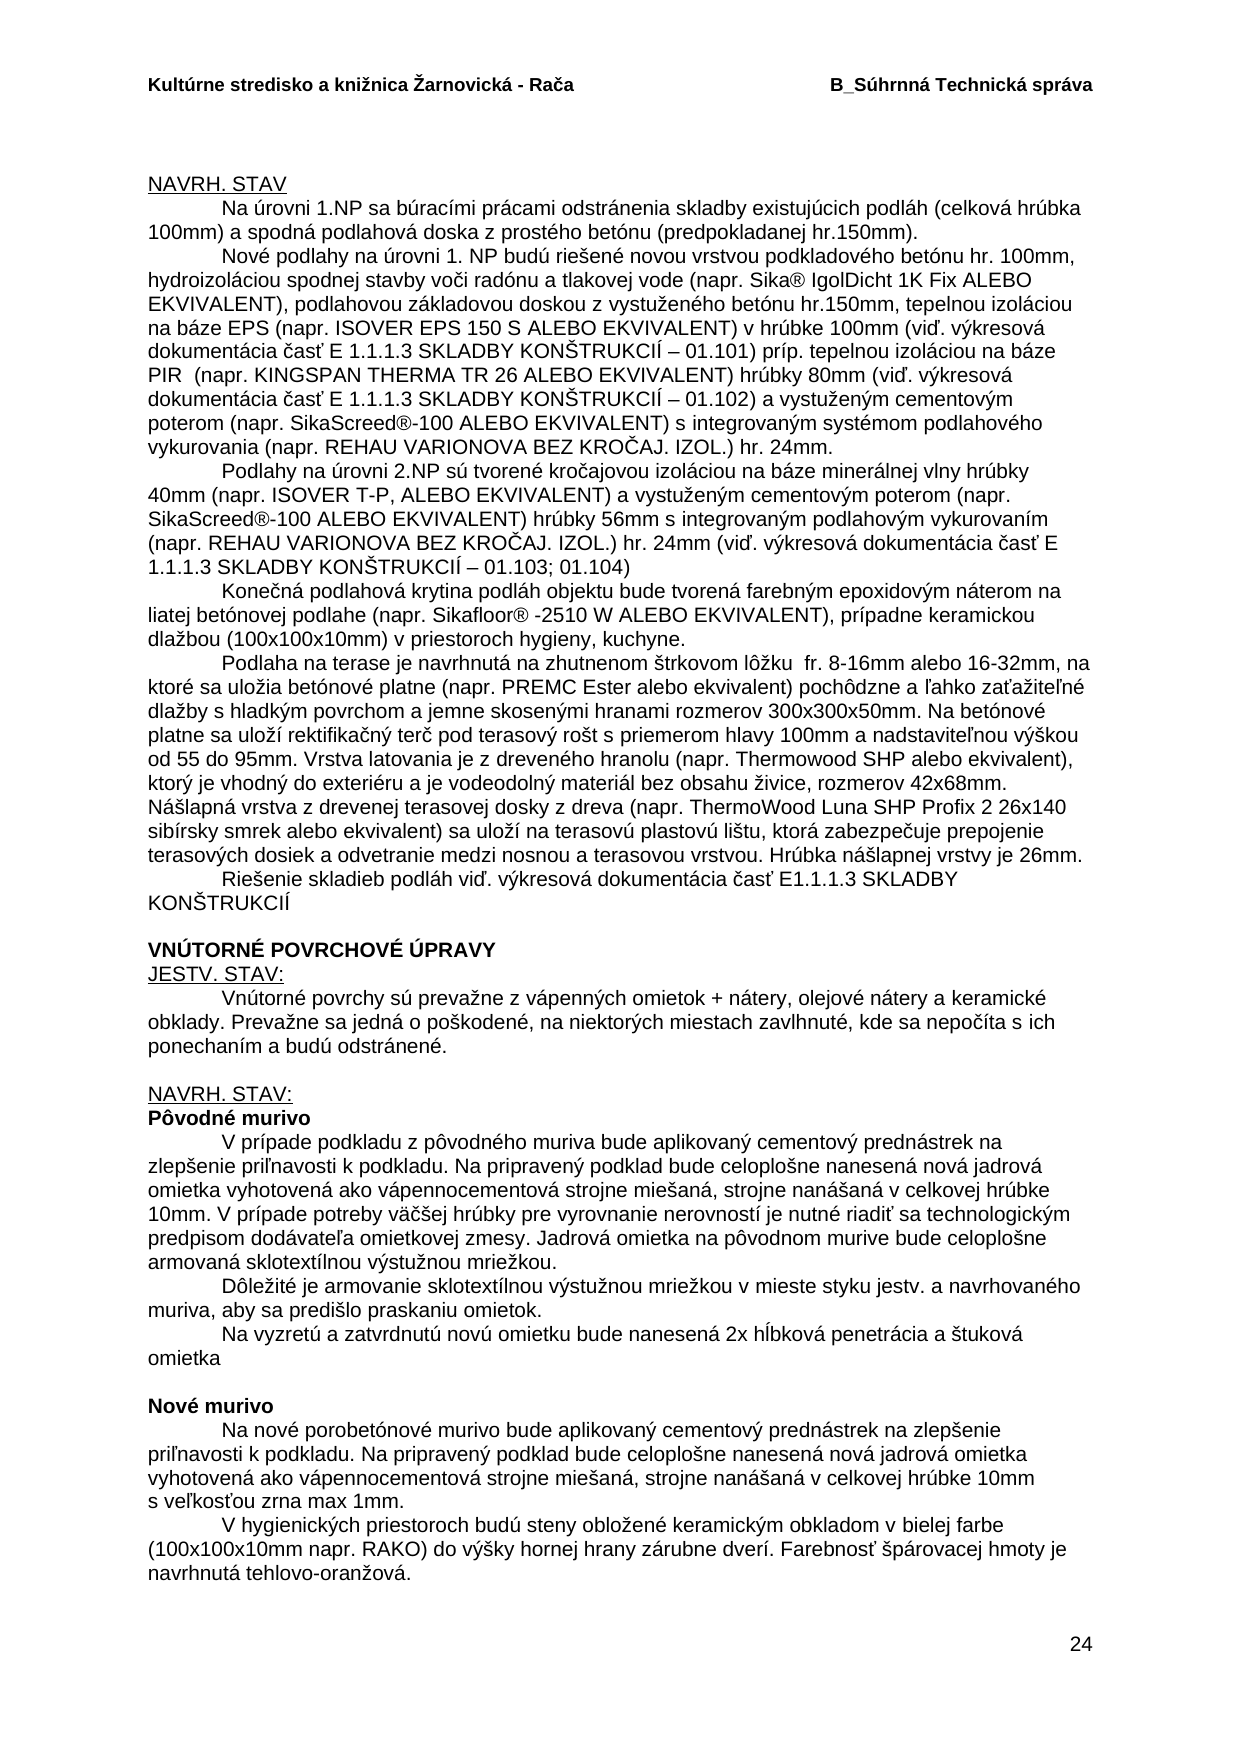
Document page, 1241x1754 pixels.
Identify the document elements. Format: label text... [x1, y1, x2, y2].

text Dôležité je armovanie sklotextílnou výstužnou mriežkou v mieste styku jestv. a navrhovaného muriva, aby sa predišlo praskaniu omietok. [148, 1274, 1093, 1322]
text Riešenie skladieb podláh viď. výkresová dokumentácia časť E1.1.1.3 SKLADBY KONŠTRUKCIÍ [148, 866, 1093, 914]
text Konečná podlahová krytina podláh objektu bude tvorená farebným epoxidovým náterom na liatej betónovej podlahe (napr. Sikafloor® -2510 W ALEBO EKVIVALENT), prípadne keramickou dlažbou (100x100x10mm) v priestoroch hygieny, kuchyne. [148, 579, 1093, 651]
text VNÚTORNÉ POVRCHOVÉ ÚPRAVY [148, 938, 1093, 962]
text Na vyzretú a zatvrdnutú novú omietku bude nanesená 2x hĺbková penetrácia a štuková omietka [148, 1322, 1093, 1369]
text NAVRH. STAV [148, 172, 1093, 196]
text Nové podlahy na úrovni 1. NP budú riešené novou vrstvou podkladového betónu hr. 100mm, hydroizoláciou spodnej stavby voči radónu a tlakovej vode (napr. Sika® IgolDicht 1K Fix ALEBO EKVIVALENT), podlahovou základovou doskou z vystuženého betónu hr.150mm, tepelnou izoláciou na báze EPS (napr. ISOVER EPS 150 S ALEBO EKVIVALENT) v hrúbke 100mm (viď. výkresová dokumentácia časť E 1.1.1.3 SKLADBY KONŠTRUKCIÍ – 01.101) príp. tepelnou izoláciou na báze PIR (napr. KINGSPAN THERMA TR 26 ALEBO EKVIVALENT) hrúbky 80mm (viď. výkresová dokumentácia časť E 1.1.1.3 SKLADBY KONŠTRUKCIÍ – 01.102) a vystuženým cementovým poterom (napr. SikaScreed®-100 ALEBO EKVIVALENT) s integrovaným systémom podlahového vykurovania (napr. REHAU VARIONOVA BEZ KROČAJ. IZOL.) hr. 24mm. [148, 243, 1093, 459]
text Na úrovni 1.NP sa búracími prácami odstránenia skladby existujúcich podláh (celková hrúbka 100mm) a spodná podlahová doska z prostého betónu (predpokladanej hr.150mm). [148, 196, 1093, 243]
text Pôvodné murivo [148, 1106, 1093, 1130]
text NAVRH. STAV: [148, 1082, 1093, 1106]
text V hygienických priestoroch budú steny obložené keramickým obkladom v bielej farbe (100x100x10mm napr. RAKO) do výšky hornej hrany zárubne dverí. Farebnosť špárovacej hmoty je navrhnutá tehlovo-oranžová. [148, 1513, 1093, 1585]
text V prípade podkladu z pôvodného muriva bude aplikovaný cementový prednástrek na zlepšenie priľnavosti k podkladu. Na pripravený podklad bude celoplošne nanesená nová jadrová omietka vyhotovená ako vápennocementová strojne miešaná, strojne nanášaná v celkovej hrúbke 10mm. V prípade potreby väčšej hrúbky pre vyrovnanie nerovností je nutné riadiť sa technologickým predpisom dodávateľa omietkovej zmesy. Jadrová omietka na pôvodnom murive bude celoplošne armovaná sklotextílnou výstužnou mriežkou. [148, 1130, 1093, 1274]
text Vnútorné povrchy sú prevažne z vápenných omietok + nátery, olejové nátery a keramické obklady. Prevažne sa jedná o poškodené, na niektorých miestach zavlhnuté, kde sa nepočíta s ich ponechaním a budú odstránené. [148, 986, 1093, 1058]
text Podlaha na terase je navrhnutá na zhutnenom štrkovom lôžku fr. 8-16mm alebo 16-32mm, na ktoré sa uložia betónové platne (napr. PREMC Ester alebo ekvivalent) pochôdzne a ľahko zaťažiteľné dlažby s hladkým povrchom a jemne skosenými hranami rozmerov 300x300x50mm. Na betónové platne sa uloží rektifikačný terč pod terasový rošt s priemerom hlavy 100mm a nadstaviteľnou výškou od 55 do 95mm. Vrstva latovania je z dreveného hranolu (napr. Thermowood SHP alebo ekvivalent), ktorý je vhodný do exteriéru a je vodeodolný materiál bez obsahu živice, rozmerov 42x68mm. Nášlapná vrstva z drevenej terasovej dosky z dreva (napr. ThermoWood Luna SHP Profix 2 26x140 sibírsky smrek alebo ekvivalent) sa uloží na terasovú plastovú lištu, ktorá zabezpečuje prepojenie terasových dosiek a odvetranie medzi nosnou a terasovou vrstvou. Hrúbka nášlapnej vrstvy je 26mm. [148, 651, 1093, 866]
text Podlahy na úrovni 2.NP sú tvorené kročajovou izoláciou na báze minerálnej vlny hrúbky 40mm (napr. ISOVER T-P, ALEBO EKVIVALENT) a vystuženým cementovým poterom (napr. SikaScreed®-100 ALEBO EKVIVALENT) hrúbky 56mm s integrovaným podlahovým vykurovaním (napr. REHAU VARIONOVA BEZ KROČAJ. IZOL.) hr. 24mm (viď. výkresová dokumentácia časť E 1.1.1.3 SKLADBY KONŠTRUKCIÍ – 01.103; 01.104) [148, 459, 1093, 579]
text JESTV. STAV: [148, 962, 1093, 986]
text Na nové porobetónové murivo bude aplikovaný cementový prednástrek na zlepšenie priľnavosti k podkladu. Na pripravený podklad bude celoplošne nanesená nová jadrová omietka vyhotovená ako vápennocementová strojne miešaná, strojne nanášaná v celkovej hrúbke 10mm s veľkosťou zrna max 1mm. [148, 1417, 1093, 1513]
text Nové murivo [148, 1393, 1093, 1417]
